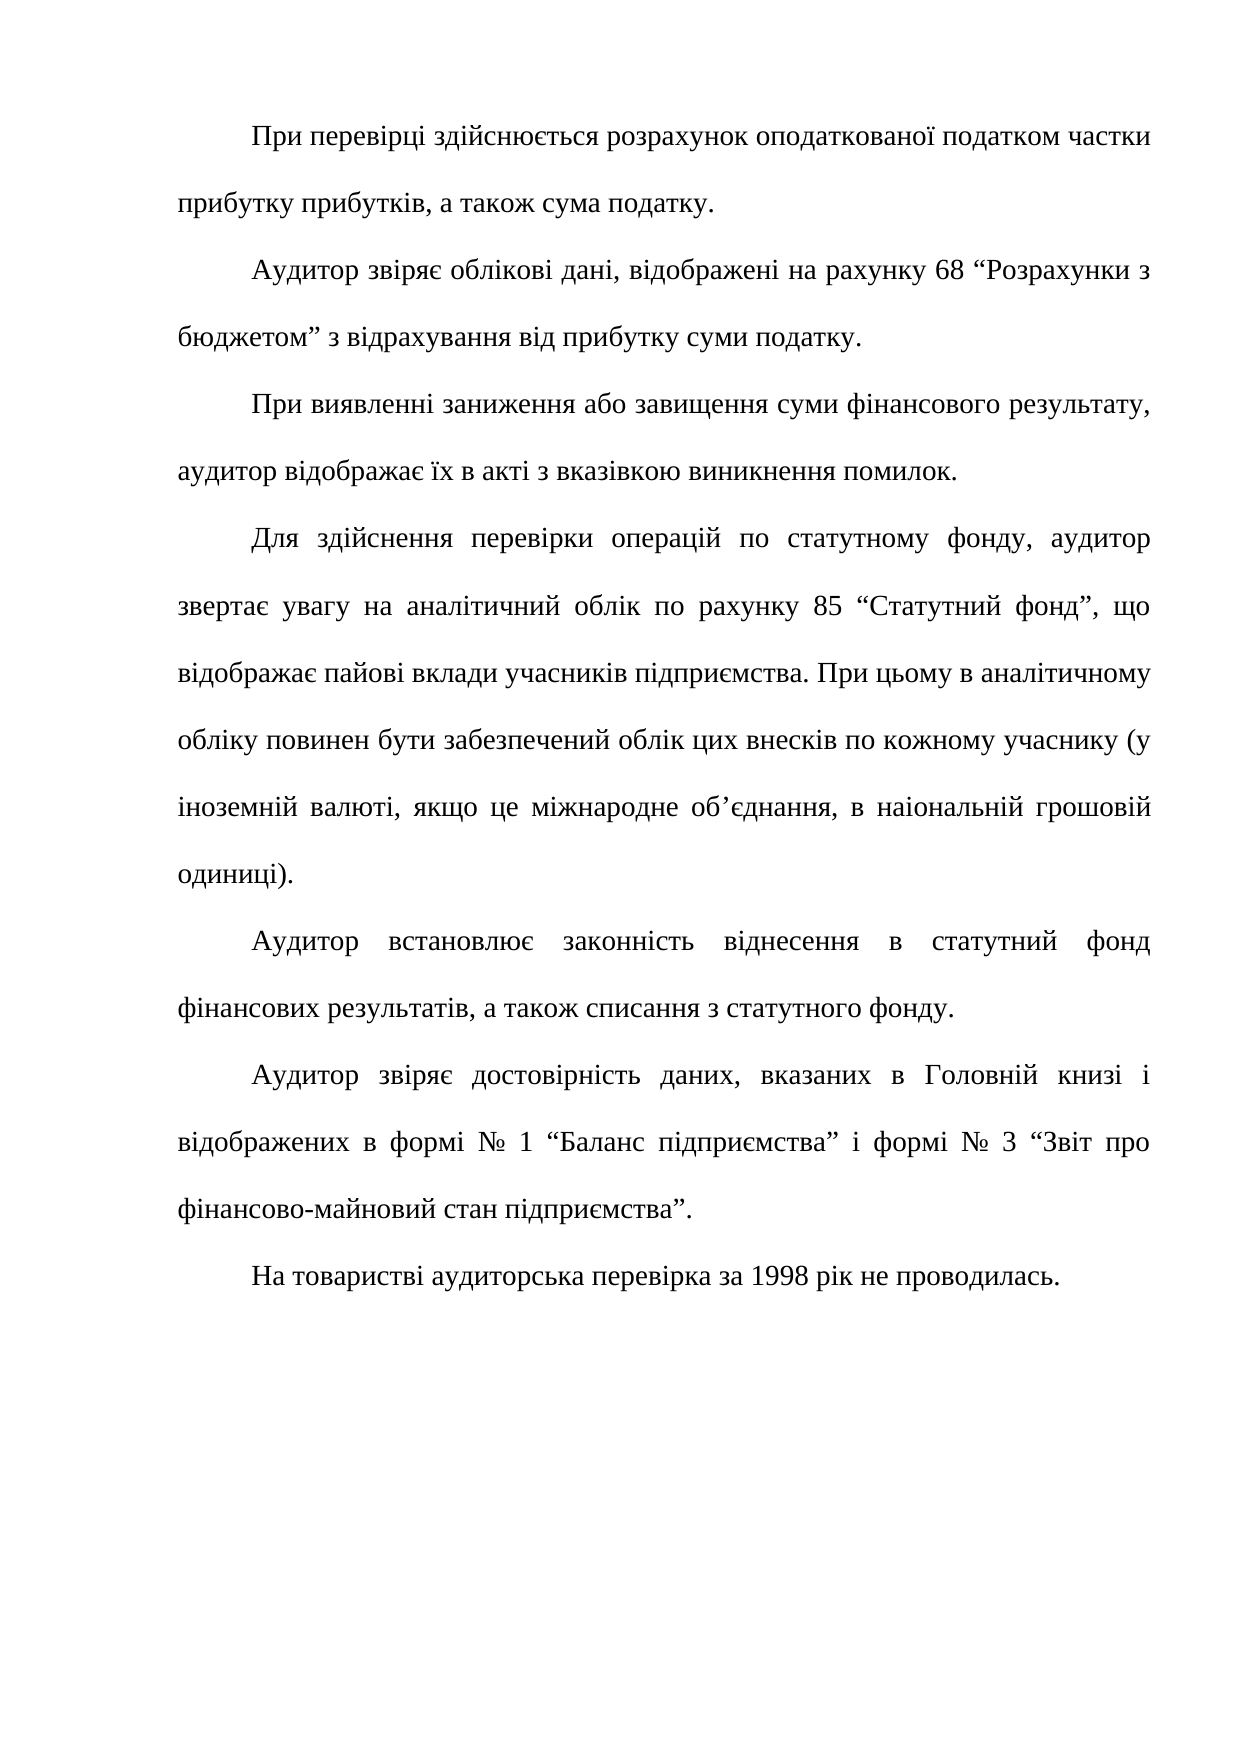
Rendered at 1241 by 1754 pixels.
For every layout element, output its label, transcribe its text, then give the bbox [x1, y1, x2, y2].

text Аудитор звіряє облікові дані, відображені на рахунку 68 “Розрахунки з бюджетом” з відрахування від прибутку суми податку. [177, 252, 1152, 353]
text Аудитор звіряє достовірність даних, вказаних в Головній книзі і відображених в формі № 1 “Баланс підприємства” і формі № 3 “Звіт про фінансово-майновий стан підприємства”. [177, 1057, 1152, 1225]
text При перевірці здійснюється розрахунок оподаткованої податком частки прибутку прибутків, а також сума податку. [177, 118, 1152, 219]
text При виявленні заниження або завищення суми фінансового результату, аудитор відображає їх в акті з вказівкою виникнення помилок. [177, 386, 1152, 487]
text Для здійснення перевірки операцій по статутному фонду, аудитор звертає увагу на аналітичний облік по рахунку 85 “Статутний фонд”, що відображає пайові вклади учасників підприємства. При цьому в аналітичному обліку повинен бути забезпечений облік цих внесків по кожному учаснику (у іноземній валюті, якщо це міжнародне об’єднання, в наіональній грошовій одиниці). [177, 521, 1152, 889]
text На товаристві аудиторська перевірка за 1998 рік не проводилась. [177, 1258, 1152, 1292]
text Аудитор встановлює законність віднесення в статутний фонд фінансових результатів, а також списання з статутного фонду. [177, 923, 1152, 1024]
